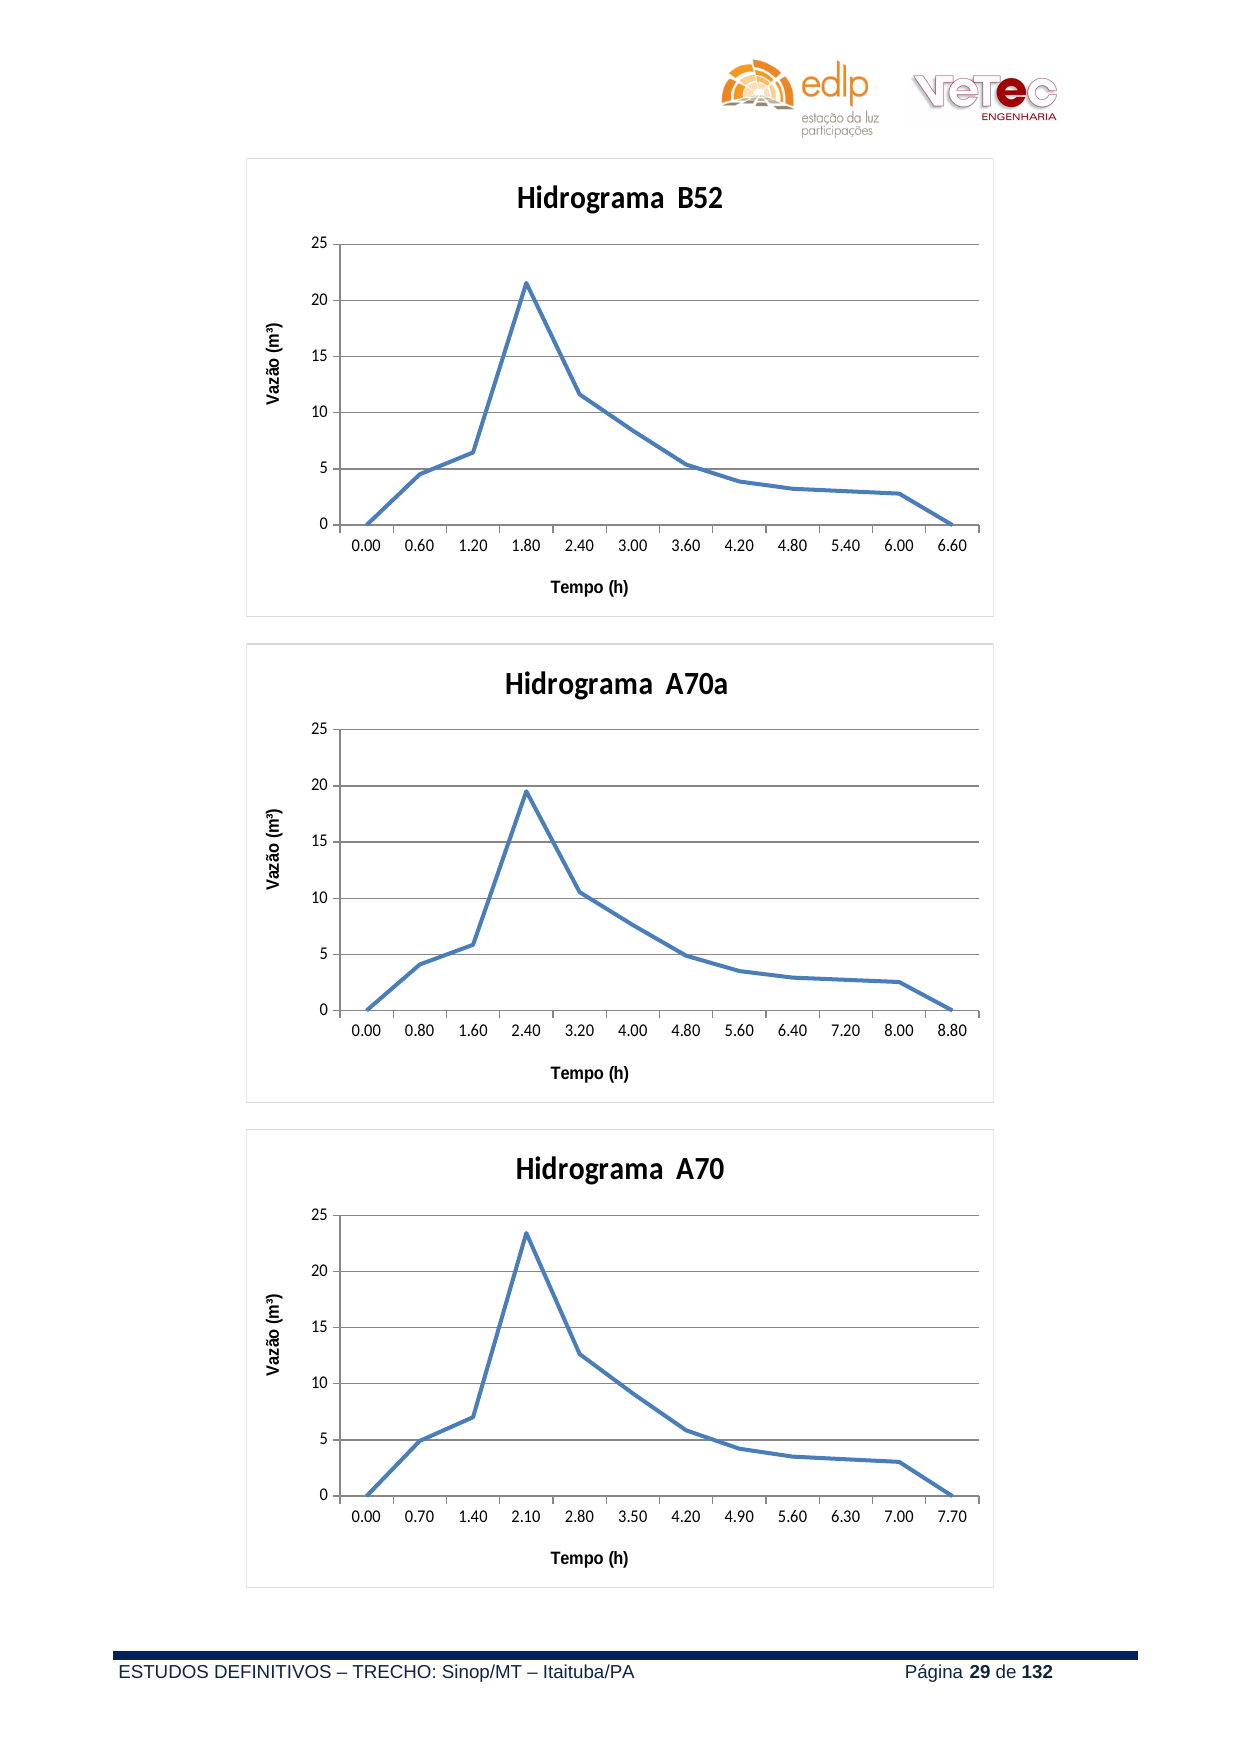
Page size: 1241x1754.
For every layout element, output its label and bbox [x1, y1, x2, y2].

picture [904, 73, 1064, 127]
picture [700, 27, 893, 158]
